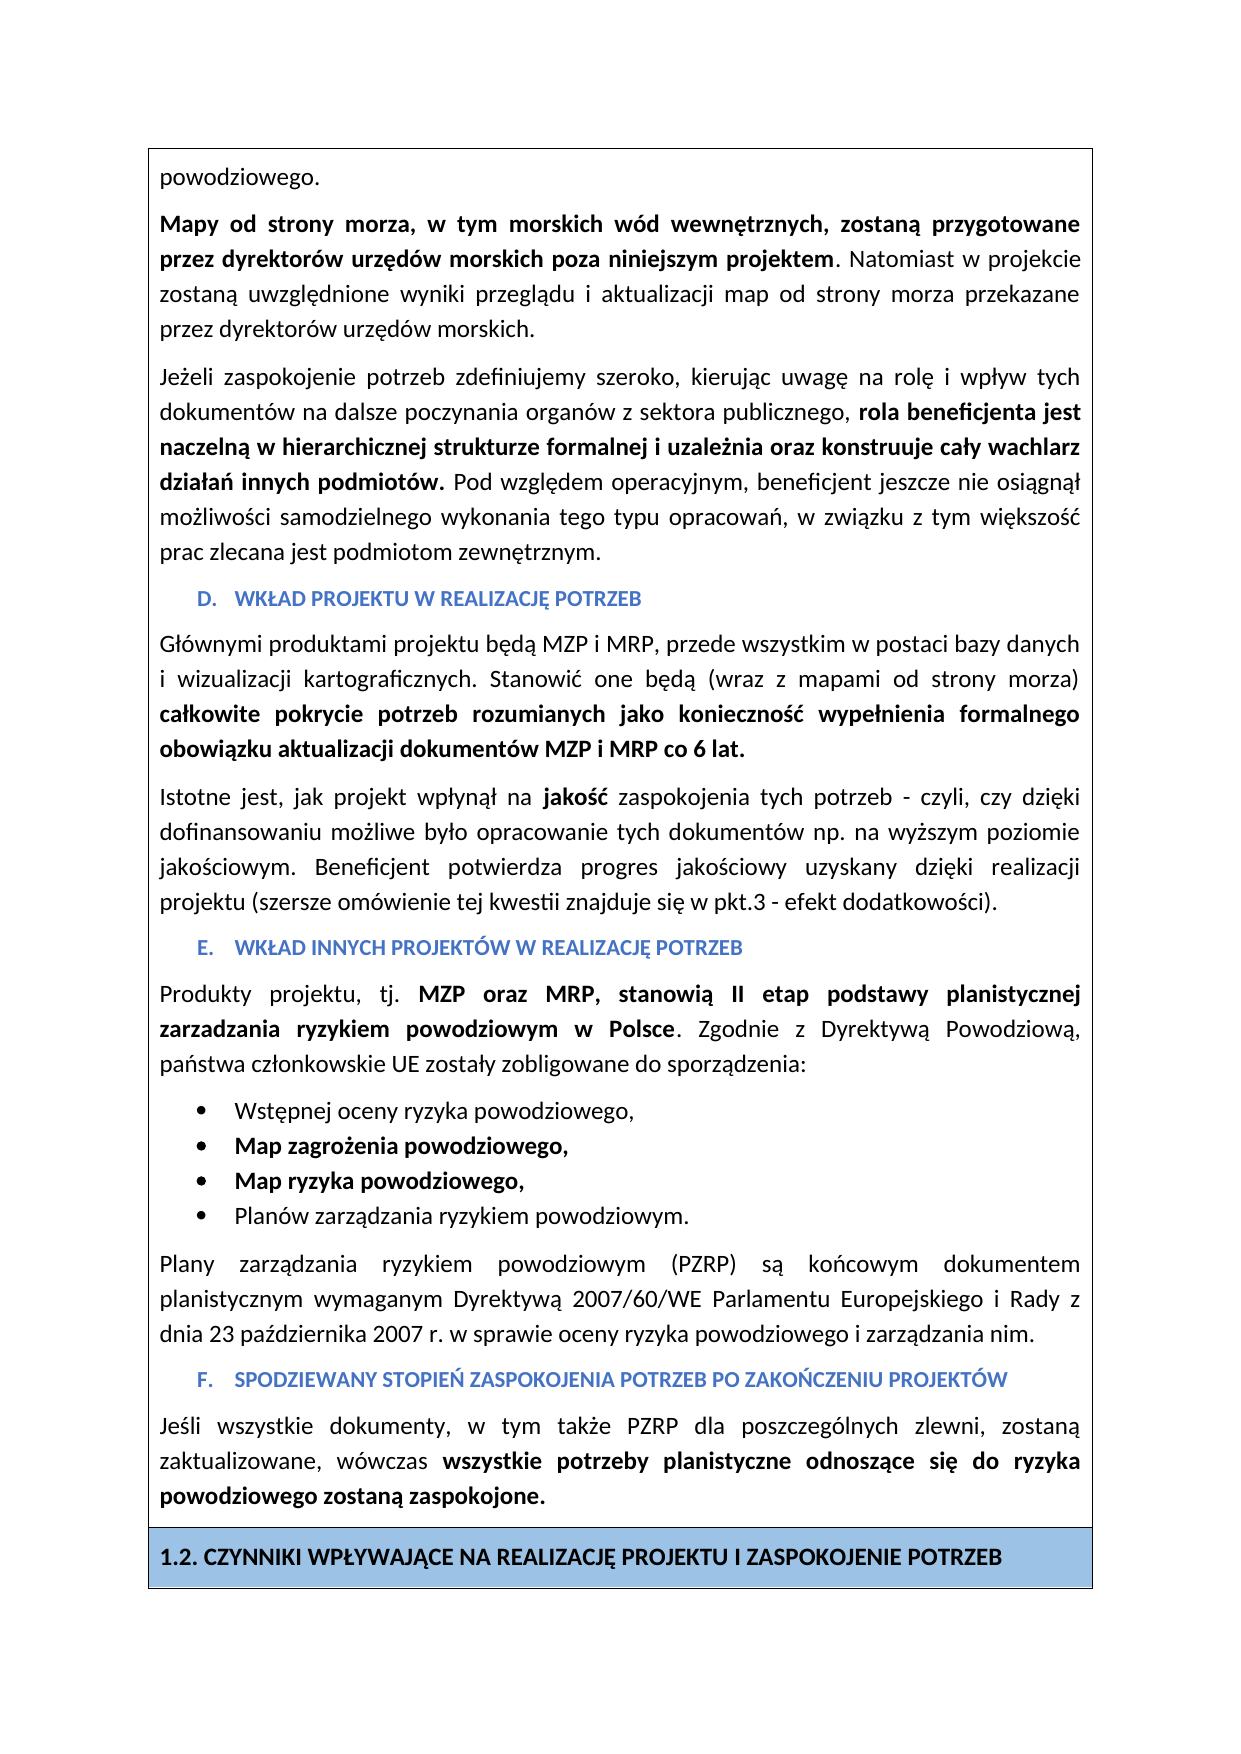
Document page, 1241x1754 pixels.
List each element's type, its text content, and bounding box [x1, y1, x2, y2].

table_cell 1.2. CZYNNIKI WPŁYWAJĄCE NA REALIZACJĘ PROJEKTU I ZASPOKOJENIE POTRZEB [149, 1528, 1092, 1587]
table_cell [149, 149, 1092, 1527]
